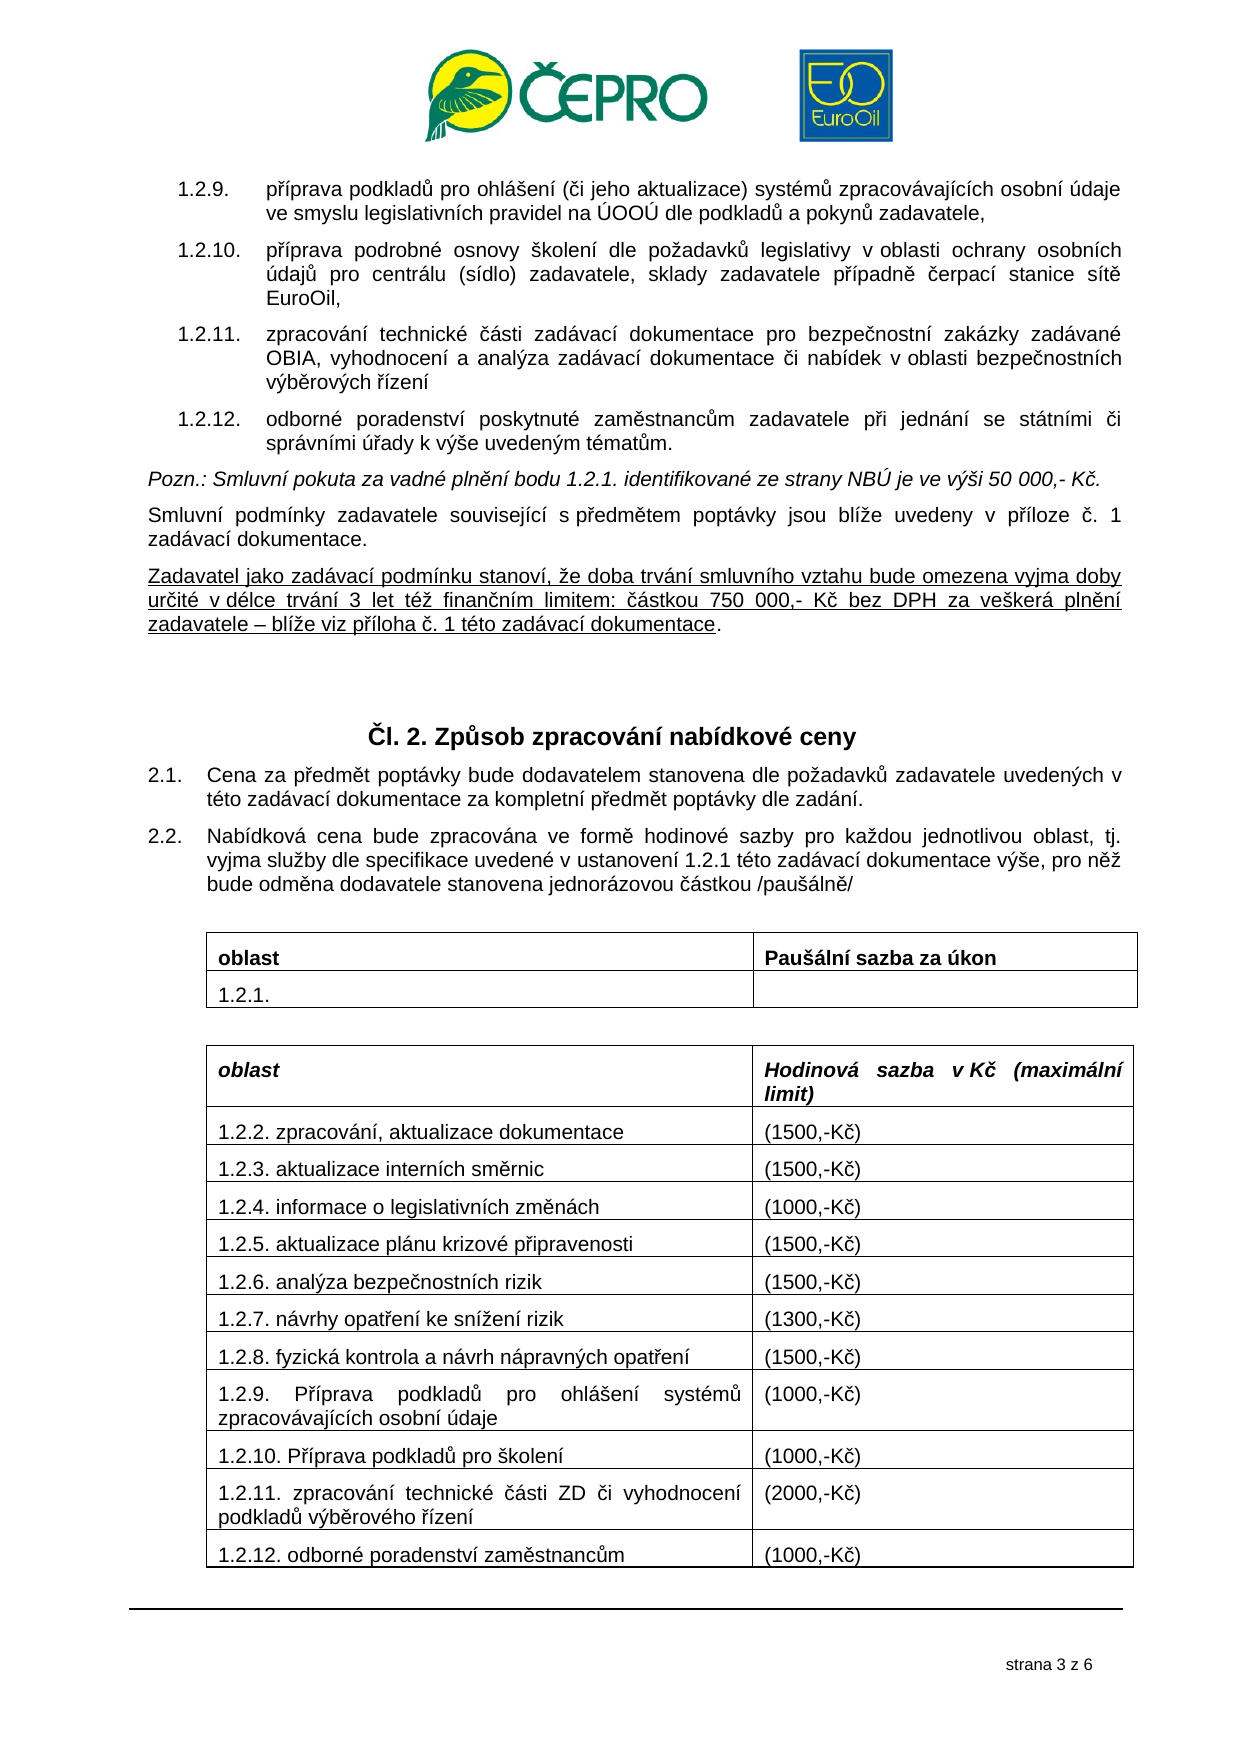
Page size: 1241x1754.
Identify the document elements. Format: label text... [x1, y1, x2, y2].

table_cell 1.2.4. informace o legislativních změnách [207, 1182, 752, 1218]
table_cell 1.2.7. návrhy opatření ke snížení rizik [207, 1295, 752, 1331]
table_cell 1.2.10. Příprava podkladů pro školení [207, 1431, 752, 1467]
table_cell 1.2.9. Příprava podkladů pro ohlášení systémů zpracovávajících osobní údaje [207, 1370, 752, 1430]
table_cell (1500,-Kč) [753, 1332, 1133, 1368]
table_cell 1.2.2. zpracování, aktualizace dokumentace [207, 1107, 752, 1143]
picture [424, 49, 893, 142]
table_cell 1.2.8. fyzická kontrola a návrh nápravných opatření [207, 1332, 752, 1368]
text příprava podrobné osnovy školení dle požadavků legislativy v oblasti ochrany osobních údajů pro centrálu (sídlo) zadavatele, sklady zadavatele případně čerpací stanice sítě EuroOil, [177, 238, 1122, 309]
table_header Hodinová sazba v Kč (maximální limit) [753, 1046, 1133, 1106]
table_cell 1.2.6. analýza bezpečnostních rizik [207, 1257, 752, 1293]
text Zadavatel jako zadávací podmínku stanoví, že doba trvání smluvního vztahu bude omezena vyjma doby určité v délce trvání 3 let též finančním limitem: částkou 750 000,- Kč bez DPH za veškerá plnění zadavatele – blíže viz příloha č. 1 této zadávací dokumentace. [148, 564, 1122, 585]
table_cell 1.2.1. [207, 971, 753, 1007]
table_cell (1300,-Kč) [753, 1295, 1133, 1331]
table_cell (1000,-Kč) [753, 1431, 1133, 1467]
table_cell (1500,-Kč) [753, 1257, 1133, 1293]
table_cell (2000,-Kč) [753, 1469, 1133, 1529]
table_cell (1000,-Kč) [753, 1370, 1133, 1430]
table_header oblast [207, 1046, 752, 1106]
table_cell 1.2.3. aktualizace interních směrnic [207, 1145, 752, 1181]
text Zadavatel jako zadávací podmínku stanoví, že doba trvání smluvního vztahu bude omezena vyjma doby určité v délce trvání 3 let též finančním limitem: částkou 750 000,- Kč bez DPH za veškerá plnění zadavatele – blíže viz příloha č. 1 této zadávací dokumentace. [148, 610, 1122, 636]
text zpracování technické části zadávací dokumentace pro bezpečnostní zakázky zadávané OBIA, vyhodnocení a analýza zadávací dokumentace či nabídek v oblasti bezpečnostních výběrových řízení [177, 322, 1122, 394]
text příprava podkladů pro ohlášení (či jeho aktualizace) systémů zpracovávajících osobní údaje ve smyslu legislativních pravidel na ÚOOÚ dle podkladů a pokynů zadavatele, [177, 177, 1122, 225]
table_cell (1000,-Kč) [753, 1530, 1133, 1566]
text Nabídková cena bude zpracována ve formě hodinové sazby pro každou jednotlivou oblast, tj. vyjma služby dle specifikace uvedené v ustanovení 1.2.1 této zadávací dokumentace výše, pro něž bude odměna dodavatele stanovena jednorázovou částkou /paušálně/ [148, 824, 1122, 896]
table_cell 1.2.5. aktualizace plánu krizové připravenosti [207, 1220, 752, 1256]
table_header oblast [207, 933, 753, 969]
table_cell (1000,-Kč) [753, 1182, 1133, 1218]
table_cell (1500,-Kč) [753, 1107, 1133, 1143]
text Smluvní podmínky zadavatele související s předmětem poptávky jsou blíže uvedeny v příloze č. 1 zadávací dokumentace. [148, 503, 1122, 551]
text odborné poradenství poskytnuté zaměstnancům zadavatele při jednání se státními či správními úřady k výše uvedeným tématům. [177, 406, 1122, 454]
text Zadavatel jako zadávací podmínku stanoví, že doba trvání smluvního vztahu bude omezena vyjma doby určité v délce trvání 3 let též finančním limitem: částkou 750 000,- Kč bez DPH za veškerá plnění zadavatele – blíže viz příloha č. 1 této zadávací dokumentace. [148, 586, 1122, 609]
table_cell 1.2.11. zpracování technické části ZD či vyhodnocení podkladů výběrového řízení [207, 1469, 752, 1529]
table_header Paušální sazba za úkon [754, 933, 1137, 969]
table_cell 1.2.12. odborné poradenství zaměstnancům [207, 1530, 752, 1566]
table_cell (1500,-Kč) [753, 1145, 1133, 1181]
table_cell (1500,-Kč) [753, 1220, 1133, 1256]
table_cell [754, 971, 1137, 1007]
text Cena za předmět poptávky bude dodavatelem stanovena dle požadavků zadavatele uvedených v této zadávací dokumentace za kompletní předmět poptávky dle zadání. [148, 763, 1122, 811]
text Pozn.: Smluvní pokuta za vadné plnění bodu 1.2.1. identifikované ze strany NBÚ je ve výši 50 000,- Kč. [148, 467, 1122, 491]
text Způsob zpracování nabídkové ceny [102, 722, 1122, 751]
